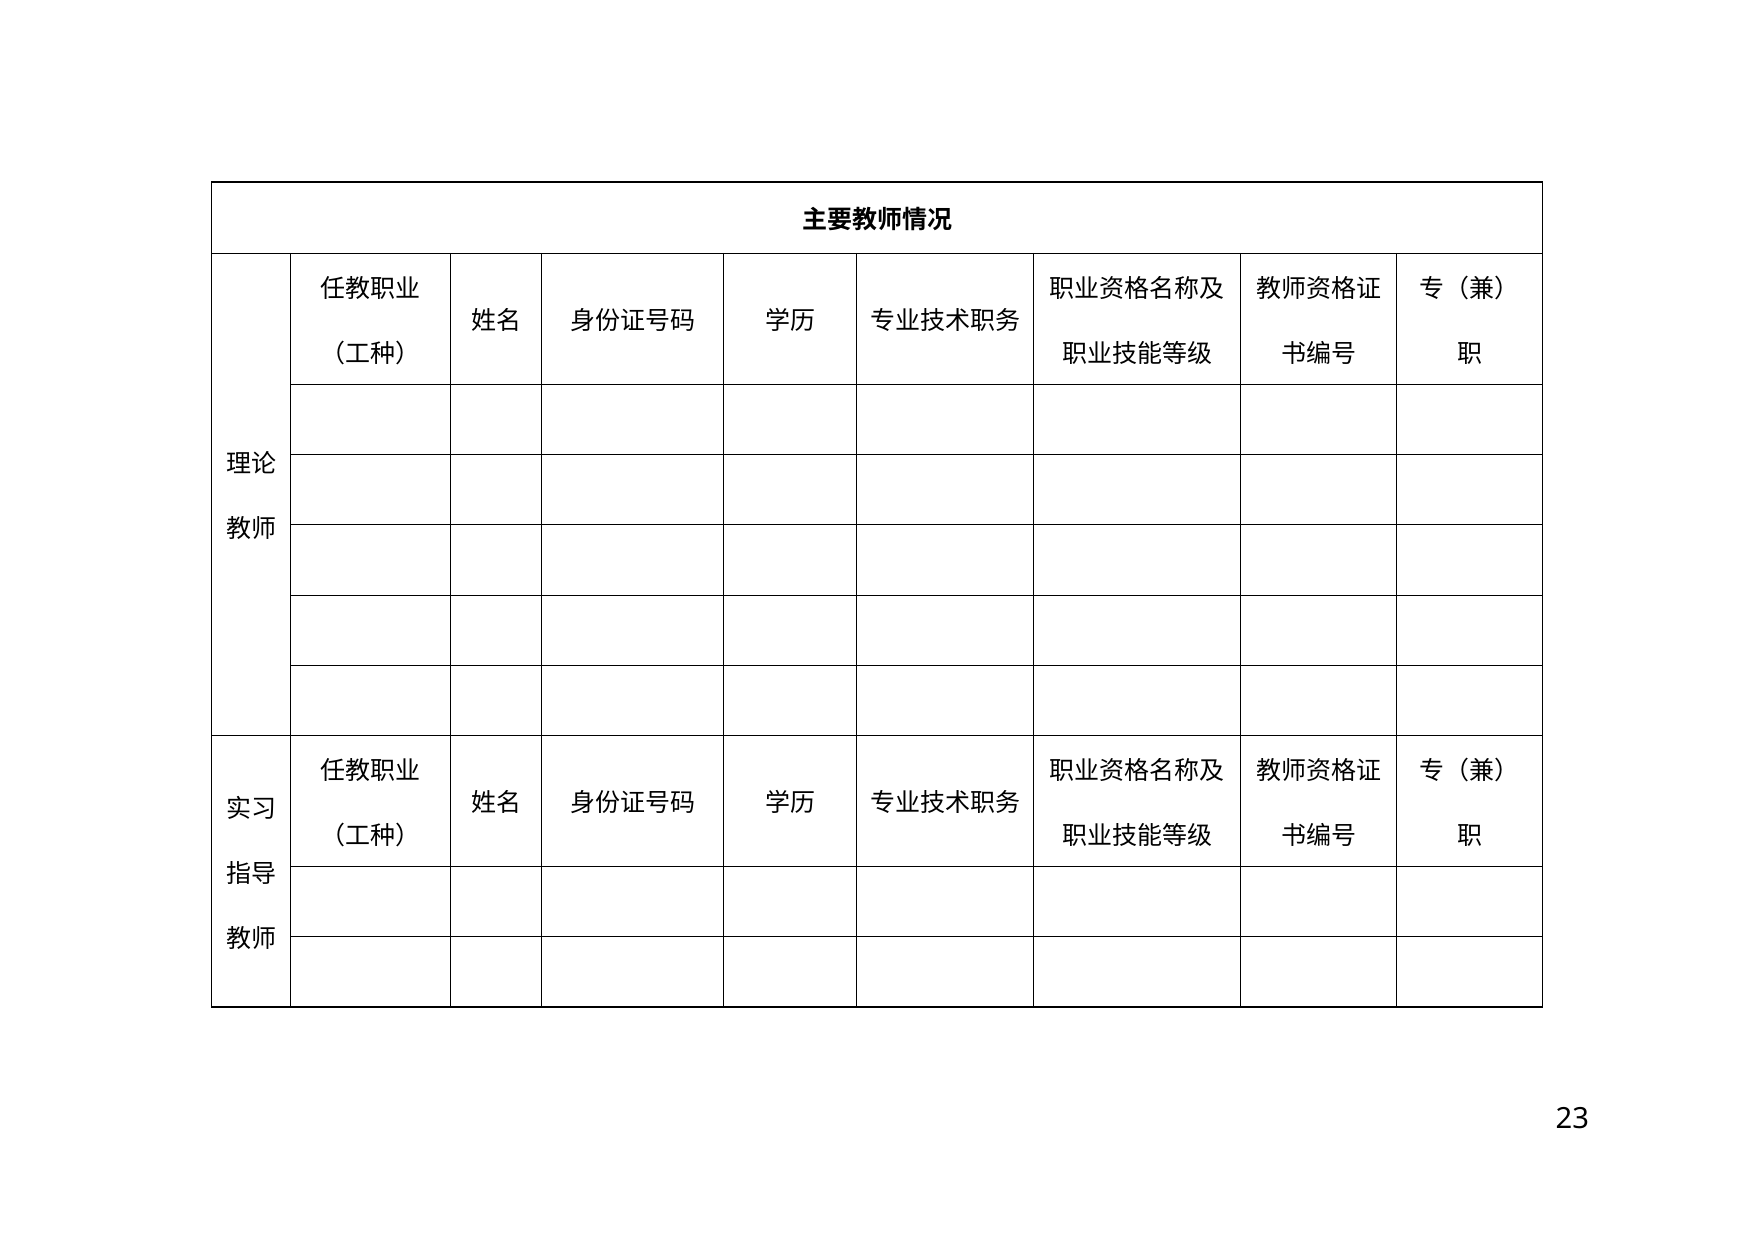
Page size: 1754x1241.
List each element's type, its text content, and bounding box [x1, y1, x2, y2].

table_cell [1241, 666, 1396, 735]
table_cell [542, 455, 723, 524]
table_cell [1397, 666, 1542, 735]
table_cell [724, 867, 856, 936]
table_cell 专业技术职务 [857, 736, 1033, 866]
table_cell [451, 867, 541, 936]
table_cell [1034, 596, 1240, 665]
table_cell [724, 525, 856, 594]
table_cell [542, 937, 723, 1006]
table_cell [724, 666, 856, 735]
table_cell [291, 666, 450, 735]
table_cell [857, 385, 1033, 454]
table_cell [1241, 385, 1396, 454]
table_cell [857, 666, 1033, 735]
table_cell [724, 385, 856, 454]
table_cell 学历 [724, 254, 856, 384]
table_cell [1397, 455, 1542, 524]
table_cell [1034, 867, 1240, 936]
table_cell 实习指导教师 [212, 736, 290, 1006]
table_cell [1397, 525, 1542, 594]
table_cell 职业资格名称及 职业技能等级 [1034, 254, 1240, 384]
table_cell 专（兼）职 [1397, 254, 1542, 384]
table_cell [542, 867, 723, 936]
table_cell [857, 867, 1033, 936]
table_cell [724, 596, 856, 665]
table_cell [1241, 596, 1396, 665]
table_cell [1241, 937, 1396, 1006]
table_cell [1397, 596, 1542, 665]
table_cell [1241, 867, 1396, 936]
table_cell [1034, 525, 1240, 594]
table_cell [1034, 385, 1240, 454]
table_cell [1397, 867, 1542, 936]
table_cell [1034, 455, 1240, 524]
table_cell [291, 385, 450, 454]
table_cell [1241, 525, 1396, 594]
table_cell [542, 385, 723, 454]
table_cell [857, 937, 1033, 1006]
table_cell [451, 666, 541, 735]
table_cell 姓名 [451, 736, 541, 866]
table_cell [1034, 937, 1240, 1006]
table_cell [542, 525, 723, 594]
table_cell 教师资格证书编号 [1241, 254, 1396, 384]
table_cell [451, 937, 541, 1006]
table_cell 任教职业（工种） [291, 254, 450, 384]
table_cell 学历 [724, 736, 856, 866]
table_cell [857, 596, 1033, 665]
table_cell [724, 455, 856, 524]
table_cell 姓名 [451, 254, 541, 384]
table_cell [291, 937, 450, 1006]
table_cell [451, 596, 541, 665]
table_cell 身份证号码 [542, 254, 723, 384]
table_cell 教师资格证书编号 [1241, 736, 1396, 866]
table_cell 任教职业（工种） [291, 736, 450, 866]
table_cell [542, 666, 723, 735]
table_cell [857, 455, 1033, 524]
table_cell 专（兼）职 [1397, 736, 1542, 866]
table_cell [451, 385, 541, 454]
table_cell 专业技术职务 [857, 254, 1033, 384]
table_cell 理论教师 [212, 254, 290, 735]
table_cell [451, 525, 541, 594]
table_cell [857, 525, 1033, 594]
table_cell [724, 937, 856, 1006]
table_cell [291, 525, 450, 594]
table_cell [291, 596, 450, 665]
table_cell 职业资格名称及 职业技能等级 [1034, 736, 1240, 866]
table_cell [1397, 385, 1542, 454]
table_cell 身份证号码 [542, 736, 723, 866]
table_cell [1034, 666, 1240, 735]
table_cell [542, 596, 723, 665]
table_header 主要教师情况 [212, 183, 1542, 253]
table_cell [291, 455, 450, 524]
table_cell [291, 867, 450, 936]
table_cell [451, 455, 541, 524]
table_cell [1241, 455, 1396, 524]
table_cell [1397, 937, 1542, 1006]
